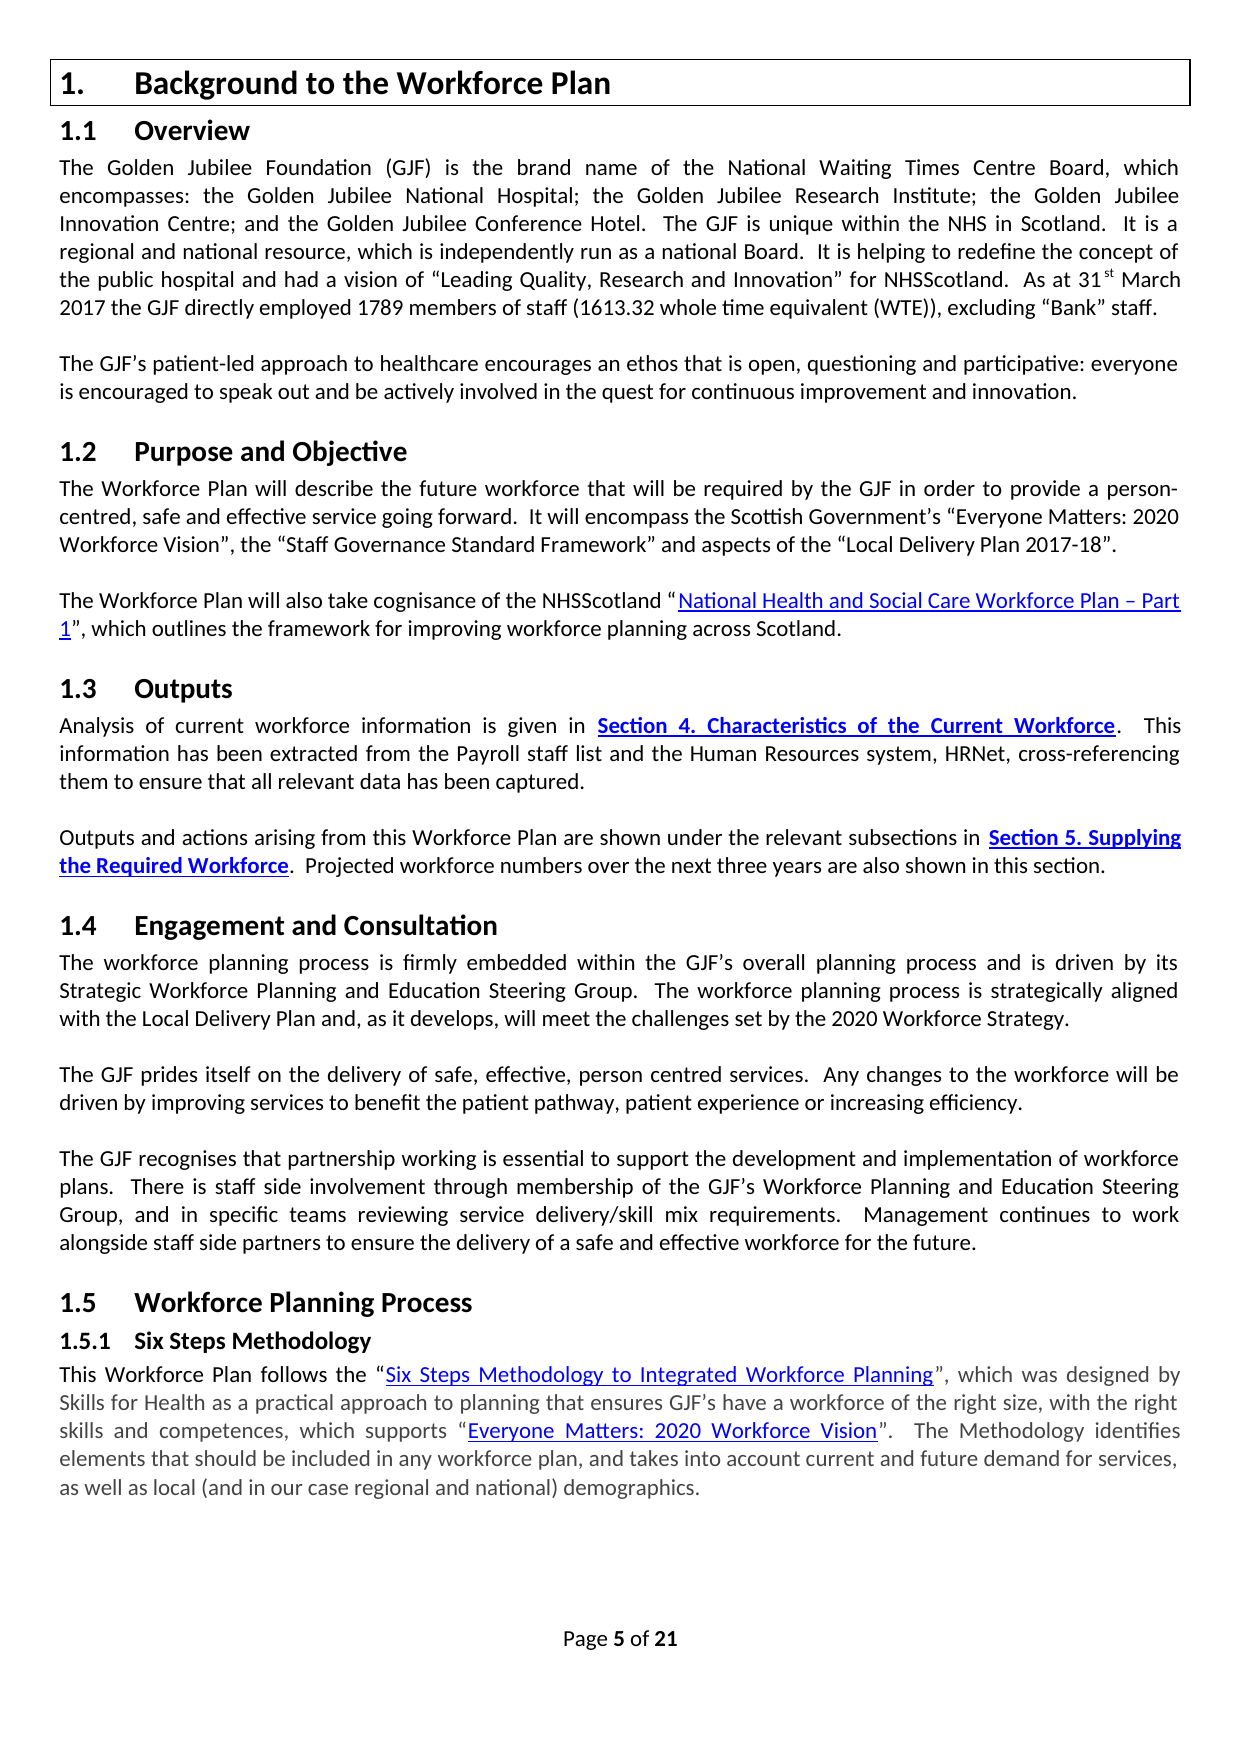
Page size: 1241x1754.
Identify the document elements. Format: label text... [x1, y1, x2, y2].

text This Workforce Plan follows the “Six Steps Methodology to Integrated Workforce Planning”, which was designed by Skills for Health as a practical approach to planning that ensures GJF’s have a workforce of the right size, with the right skills and competences, which supports “Everyone Matters: 2020 Workforce Vision”. The Methodology identifies elements that should be included in any workforce plan, and takes into account current and future demand for services, as well as local (and in our case regional and national) demographics. [59, 1361, 1181, 1501]
subtitle 1.5.1 Six Steps Methodology [59, 1326, 1181, 1356]
text The workforce planning process is firmly embedded within the GJF’s overall planning process and is driven by its Strategic Workforce Planning and Education Steering Group. The workforce planning process is strategically aligned with the Local Delivery Plan and, as it develops, will meet the challenges set by the 2020 Workforce Strategy. [59, 948, 1181, 1032]
text The Workforce Plan will also take cognisance of the NHSScotland “National Health and Social Care Workforce Plan – Part 1”, which outlines the framework for improving workforce planning across Scotland. [59, 586, 1181, 642]
subtitle 1. Background to the Workforce Plan [51, 60, 1189, 105]
text The Workforce Plan will describe the future workforce that will be required by the GJF in order to provide a person-centred, safe and effective service going forward. It will encompass the Scottish Government’s “Everyone Matters: 2020 Workforce Vision”, the “Staff Governance Standard Framework” and aspects of the “Local Delivery Plan 2017-18”. [59, 474, 1181, 558]
subtitle 1.1 Overview [59, 112, 1181, 148]
text The GJF’s patient-led approach to healthcare encourages an ethos that is open, questioning and participative: everyone is encouraged to speak out and be actively involved in the quest for continuous improvement and innovation. [59, 349, 1181, 405]
subtitle 1.4 Engagement and Consultation [59, 907, 1181, 943]
text Analysis of current workforce information is given in Section 4. Characteristics of the Current Workforce. This information has been extracted from the Payroll staff list and the Human Resources system, HRNet, cross-referencing them to ensure that all relevant data has been captured. [59, 711, 1181, 795]
subtitle 1.3 Outputs [59, 670, 1181, 706]
subtitle 1.5 Workforce Planning Process [59, 1284, 1181, 1320]
text Outputs and actions arising from this Workforce Plan are shown under the relevant subsections in Section 5. Supplying the Required Workforce. Projected workforce numbers over the next three years are also shown in this section. [59, 823, 1181, 879]
text The Golden Jubilee Foundation (GJF) is the brand name of the National Waiting Times Centre Board, which encompasses: the Golden Jubilee National Hospital; the Golden Jubilee Research Institute; the Golden Jubilee Innovation Centre; and the Golden Jubilee Conference Hotel. The GJF is unique within the NHS in Scotland. It is a regional and national resource, which is independently run as a national Board. It is helping to redefine the concept of the public hospital and had a vision of “Leading Quality, Research and Innovation” for NHSScotland. As at 31st March 2017 the GJF directly employed 1789 members of staff (1613.32 whole time equivalent (WTE)), excluding “Bank” staff. [59, 153, 1181, 321]
subtitle 1.2 Purpose and Objective [59, 433, 1181, 469]
text The GJF prides itself on the delivery of safe, effective, person centred services. Any changes to the workforce will be driven by improving services to benefit the patient pathway, patient experience or increasing efficiency. [59, 1060, 1181, 1116]
text The GJF recognises that partnership working is essential to support the development and implementation of workforce plans. There is staff side involvement through membership of the GJF’s Workforce Planning and Education Steering Group, and in specific teams reviewing service delivery/skill mix requirements. Management continues to work alongside staff side partners to ensure the delivery of a safe and effective workforce for the future. [59, 1144, 1181, 1257]
